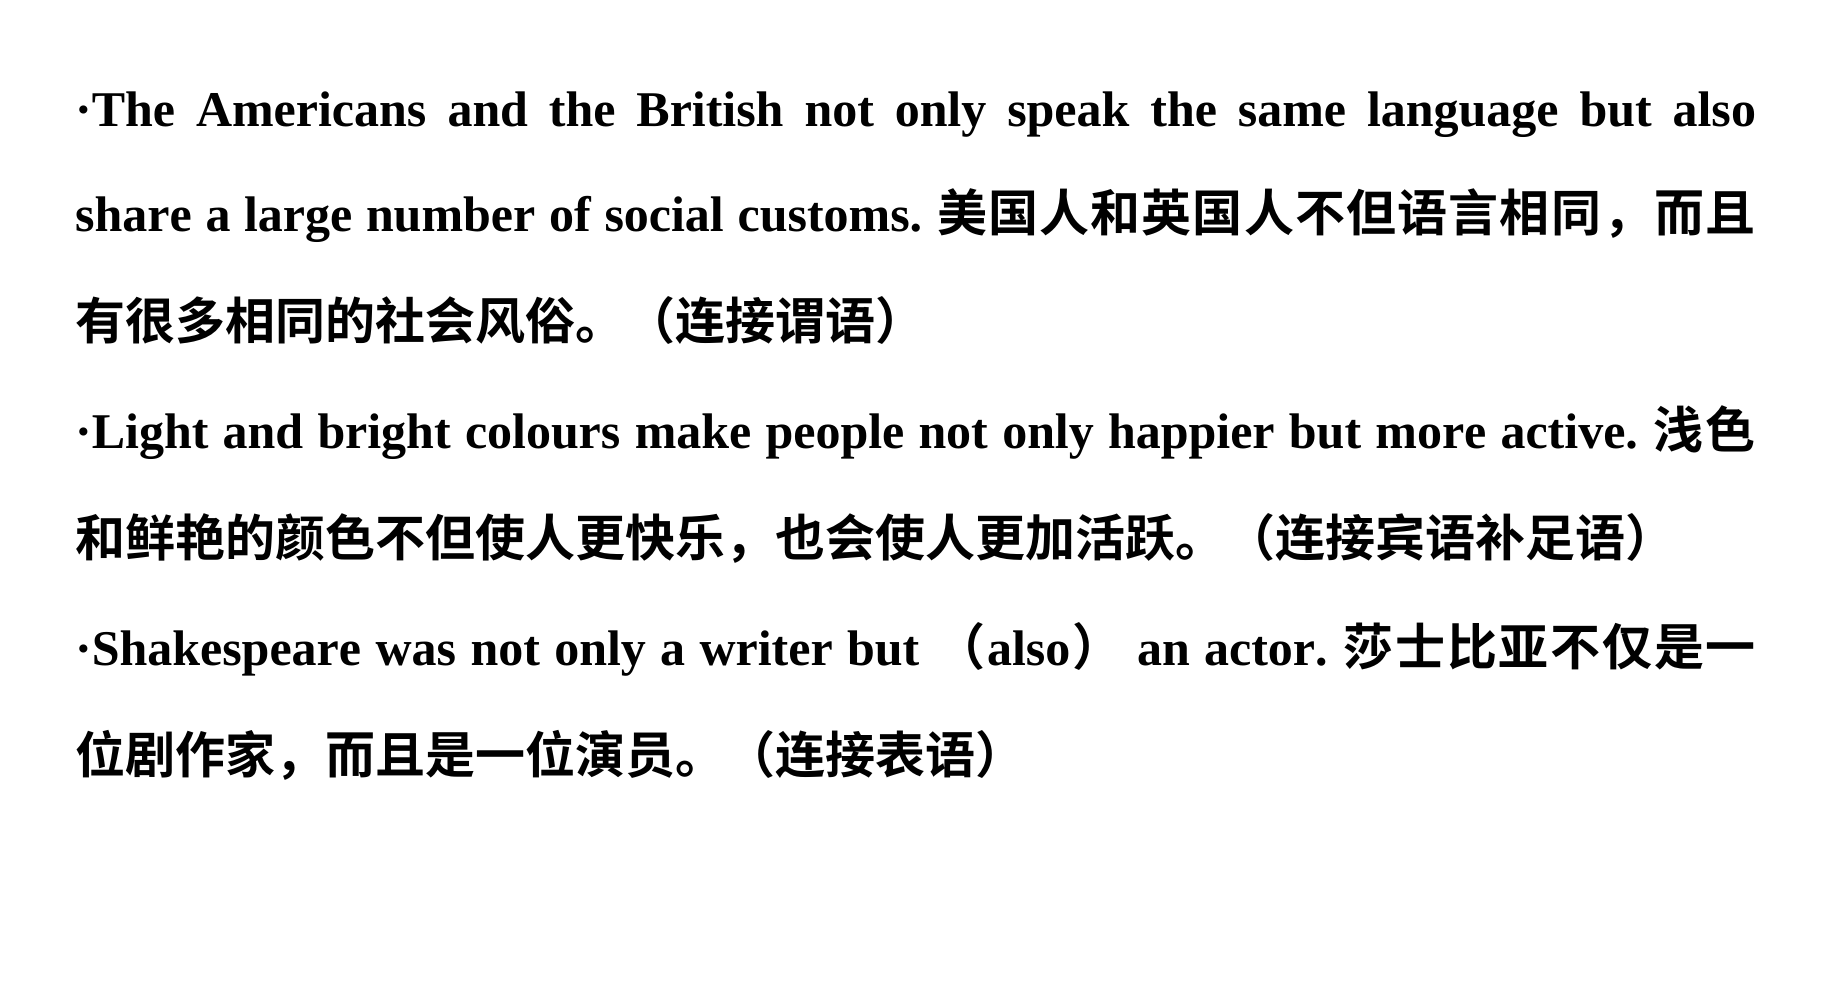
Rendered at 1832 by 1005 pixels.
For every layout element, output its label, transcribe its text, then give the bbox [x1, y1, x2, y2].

text ·Shakespeare was not only a writer but （also） an actor. 莎士比亚不仅是一位剧作家，而且是一位演员。（连接表语） [75, 607, 1756, 788]
text ·The Americans and the British not only speak the same language but also share a large number of social customs. 美国人和英国人不但语言相同，而且有很多相同的社会风俗。（连接谓语） [75, 79, 1756, 354]
text ·Light and bright colours make people not only happier but more active. 浅色和鲜艳的颜色不但使人更快乐，也会使人更加活跃。（连接宾语补足语） [75, 390, 1756, 571]
